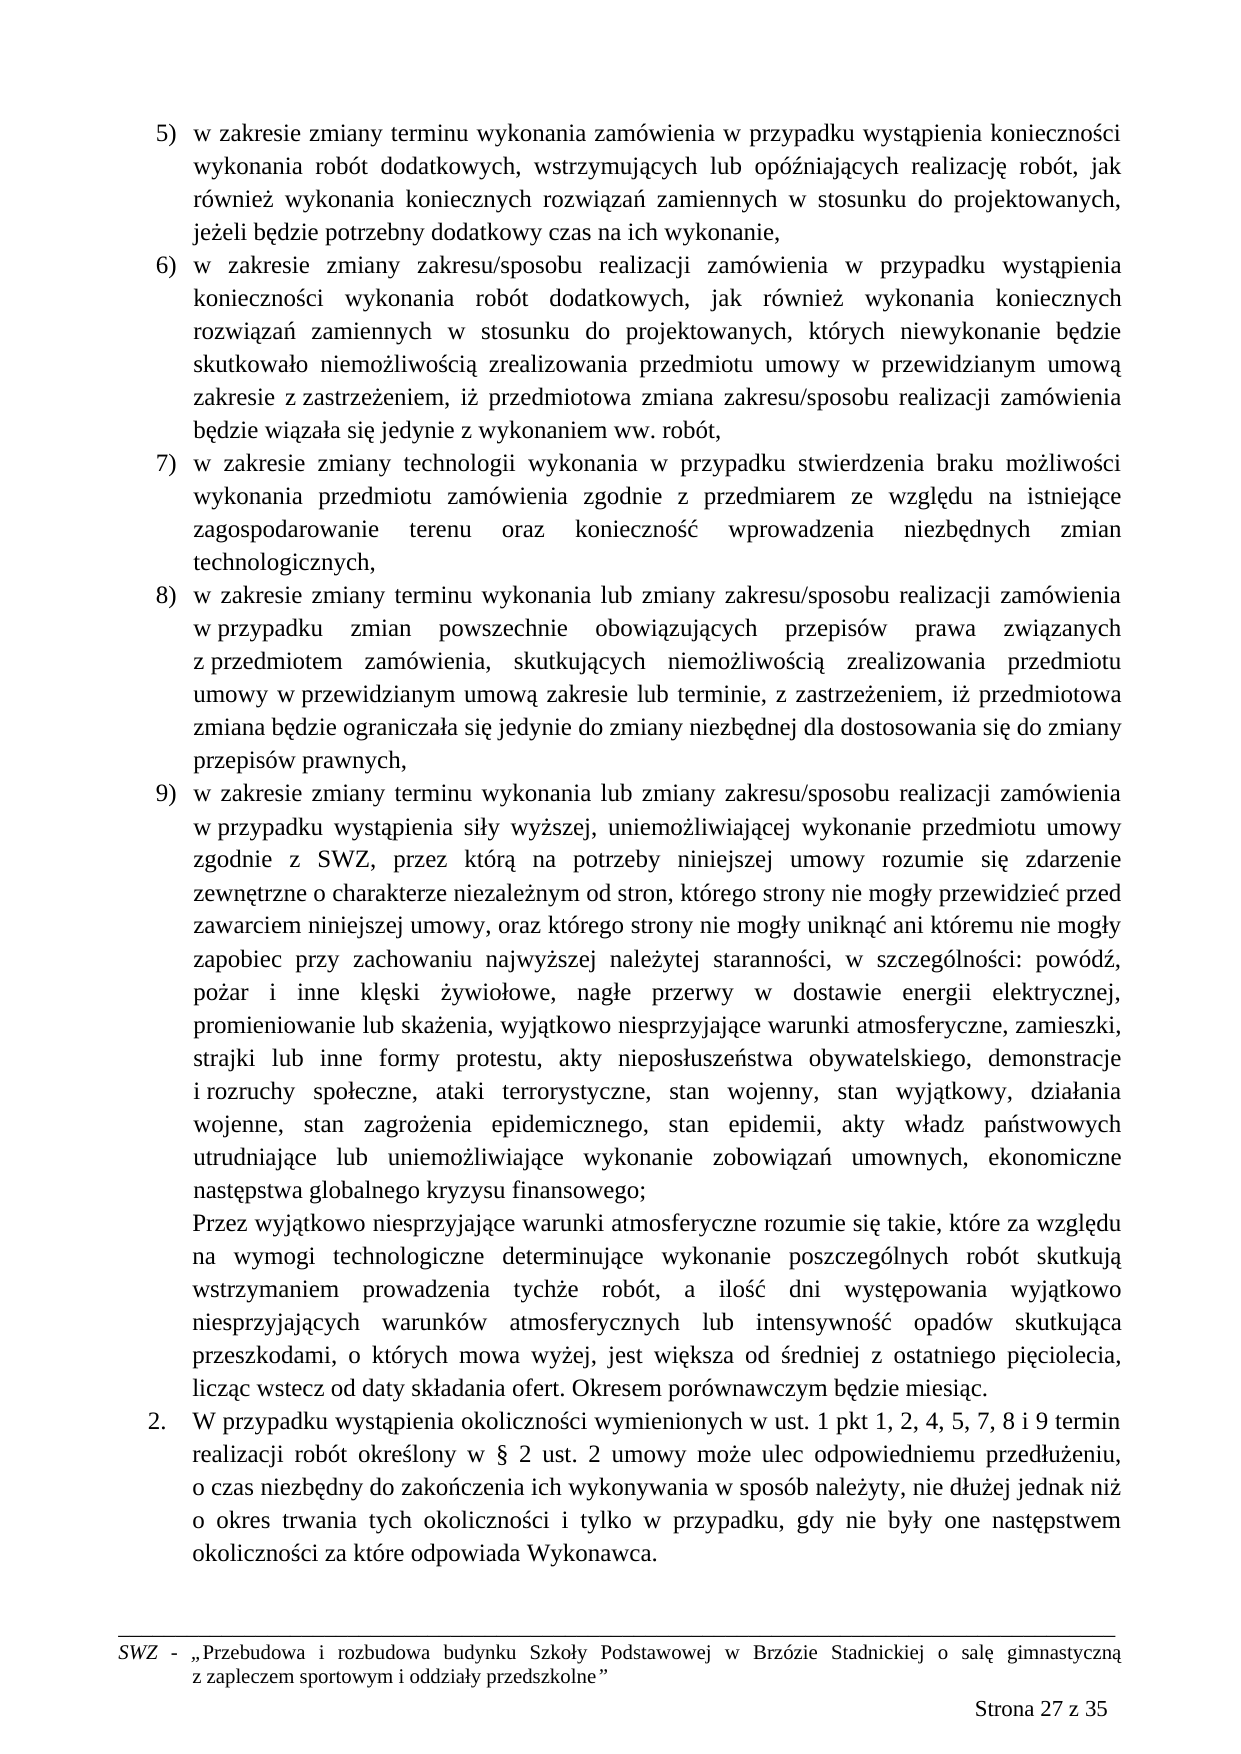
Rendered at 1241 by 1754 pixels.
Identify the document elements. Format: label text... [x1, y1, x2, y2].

list w zakresie zmiany technologii wykonania w przypadku stwierdzenia braku możliwości wykonania przedmiotu zamówienia zgodnie z przedmiarem ze względu na istniejące zagospodarowanie terenu oraz konieczność wprowadzenia niezbędnych zmian technologicznych, [156, 448, 1122, 576]
list W przypadku wystąpienia okoliczności wymienionych w ust. 1 pkt 1, 2, 4, 5, 7, 8 i 9 termin realizacji robót określony w § 2 ust. 2 umowy może ulec odpowiedniemu przedłużeniu, o czas niezbędny do zakończenia ich wykonywania w sposób należyty, nie dłużej jednak niż o okres trwania tych okoliczności i tylko w przypadku, gdy nie były one następstwem okoliczności za które odpowiada Wykonawca. [148, 1406, 1122, 1567]
list w zakresie zmiany terminu wykonania zamówienia w przypadku wystąpienia konieczności wykonania robót dodatkowych, wstrzymujących lub opóźniających realizację robót, jak również wykonania koniecznych rozwiązań zamiennych w stosunku do projektowanych, jeżeli będzie potrzebny dodatkowy czas na ich wykonanie, [156, 118, 1122, 246]
list w zakresie zmiany zakresu/sposobu realizacji zamówienia w przypadku wystąpienia konieczności wykonania robót dodatkowych, jak również wykonania koniecznych rozwiązań zamiennych w stosunku do projektowanych, których niewykonanie będzie skutkowało niemożliwością zrealizowania przedmiotu umowy w przewidzianym umową zakresie z zastrzeżeniem, iż przedmiotowa zmiana zakresu/sposobu realizacji zamówienia będzie wiązała się jedynie z wykonaniem ww. robót, [156, 250, 1122, 444]
text Przez wyjątkowo niesprzyjające warunki atmosferyczne rozumie się takie, które za względu na wymogi technologiczne determinujące wykonanie poszczególnych robót skutkują wstrzymaniem prowadzenia tychże robót, a ilość dni występowania wyjątkowo niesprzyjających warunków atmosferycznych lub intensywność opadów skutkująca przeszkodami, o których mowa wyżej, jest większa od średniej z ostatniego pięciolecia, licząc wstecz od daty składania ofert. Okresem porównawczym będzie miesiąc. [192, 1208, 1122, 1402]
list w zakresie zmiany terminu wykonania lub zmiany zakresu/sposobu realizacji zamówienia w przypadku wystąpienia siły wyższej, uniemożliwiającej wykonanie przedmiotu umowy zgodnie z SWZ, przez którą na potrzeby niniejszej umowy rozumie się zdarzenie zewnętrzne o charakterze niezależnym od stron, którego strony nie mogły przewidzieć przed zawarciem niniejszej umowy, oraz którego strony nie mogły uniknąć ani któremu nie mogły zapobiec przy zachowaniu najwyższej należytej staranności, w szczególności: powódź, pożar i inne klęski żywiołowe, nagłe przerwy w dostawie energii elektrycznej, promieniowanie lub skażenia, wyjątkowo niesprzyjające warunki atmosferyczne, zamieszki, strajki lub inne formy protestu, akty nieposłuszeństwa obywatelskiego, demonstracje i rozruchy społeczne, ataki terrorystyczne, stan wojenny, stan wyjątkowy, działania wojenne, stan zagrożenia epidemicznego, stan epidemii, akty władz państwowych utrudniające lub uniemożliwiające wykonanie zobowiązań umownych, ekonomiczne następstwa globalnego kryzysu finansowego; [156, 778, 1122, 1203]
list w zakresie zmiany terminu wykonania lub zmiany zakresu/sposobu realizacji zamówienia w przypadku zmian powszechnie obowiązujących przepisów prawa związanych z przedmiotem zamówienia, skutkujących niemożliwością zrealizowania przedmiotu umowy w przewidzianym umową zakresie lub terminie, z zastrzeżeniem, iż przedmiotowa zmiana będzie ograniczała się jedynie do zmiany niezbędnej dla dostosowania się do zmiany przepisów prawnych, [156, 580, 1122, 774]
